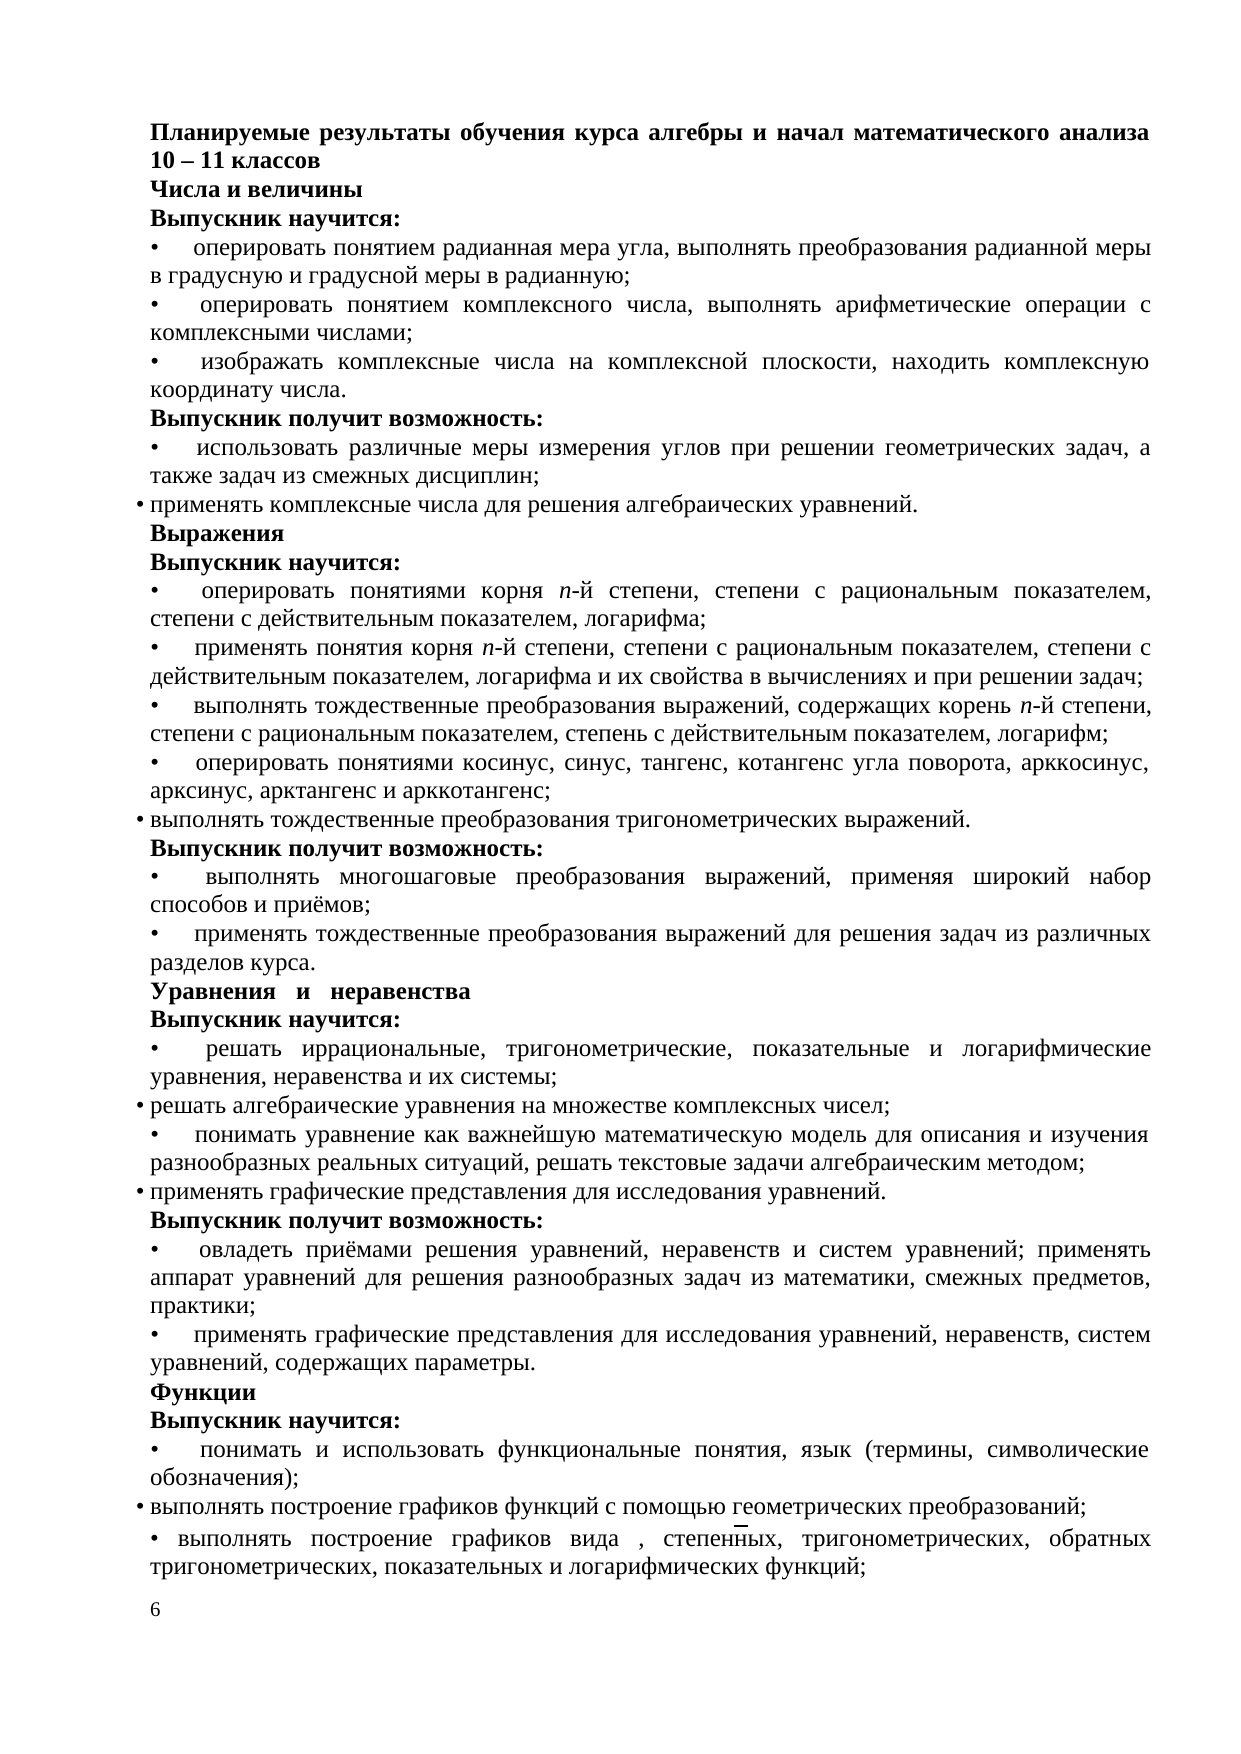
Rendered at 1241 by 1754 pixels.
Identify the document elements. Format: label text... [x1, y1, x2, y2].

list выполнять тождественные преобразования тригонометрических выражений. [136, 804, 1152, 833]
text Выпускник получит возможность: [150, 403, 1152, 432]
list понимать и использовать функциональные понятия, язык (термины, символические обозначения); [150, 1435, 1150, 1491]
list оперировать понятиями корня n-й степени, степени с рациональным показателем, степени с действительным показателем, логарифма; [150, 576, 1152, 632]
list выполнять построение графиков функций с помощью геометрических преобразований; [136, 1491, 1152, 1519]
list понимать уравнение как важнейшую математическую модель для описания и изучения разнообразных реальных ситуаций, решать текстовые задачи алгебраическим методом; [150, 1120, 1150, 1176]
list решать иррациональные, тригонометрические, показательные и логарифмические уравнения, неравенства и их системы; [150, 1034, 1152, 1090]
text Выпускник научится: [150, 203, 1152, 232]
list овладеть приёмами решения уравнений, неравенств и систем уравнений; применять аппарат уравнений для решения разнообразных задач из математики, смежных предметов, практики; [150, 1234, 1152, 1319]
text Выпускник научится: [150, 1406, 1152, 1434]
text Планируемые результаты обучения курса алгебры и начал математического анализа 10 – 11 классов [150, 119, 1150, 174]
list выполнять тождественные преобразования выражений, содержащих корень n-й степени, степени с рациональным показателем, степень с действительным показателем, логарифм; [150, 691, 1152, 747]
text 6 [150, 1596, 1152, 1621]
list выполнять многошаговые преобразования выражений, применяя широкий набор способов и приёмов; [150, 863, 1152, 918]
text Выражения [150, 518, 1152, 547]
list оперировать понятием комплексного числа, выполнять арифметические операции с комплексными числами; [150, 290, 1152, 346]
text Числа и величины [150, 174, 1152, 203]
text Функции [150, 1377, 1152, 1406]
text Уравнения и неравенства Выпускник научится: [150, 977, 471, 1033]
list применять понятия корня n-й степени, степени с рациональным показателем, степени с действительным показателем, логарифма и их свойства в вычислениях и при решении задач; [150, 633, 1152, 689]
list применять тождественные преобразования выражений для решения задач из различных разделов курса. [150, 920, 1152, 975]
list оперировать понятием радианная мера угла, выполнять преобразования радианной меры в градусную и градусной меры в радианную; [150, 233, 1152, 288]
list применять графические представления для исследования уравнений. [136, 1176, 1152, 1204]
list решать алгебраические уравнения на множестве комплексных чисел; [136, 1090, 1152, 1118]
text Выпускник получит возможность: [150, 1205, 1152, 1234]
text Выпускник научится: [150, 547, 1152, 575]
list использовать различные меры измерения углов при решении геометрических задач, а также задач из смежных дисциплин; [150, 433, 1152, 488]
list применять графические представления для исследования уравнений, неравенств, систем уравнений, содержащих параметры. [150, 1320, 1152, 1376]
list применять комплексные числа для решения алгебраических уравнений. [136, 489, 1152, 517]
list изображать комплексные числа на комплексной плоскости, находить комплексную координату числа. [150, 347, 1150, 403]
list оперировать понятиями косинус, синус, тангенс, котангенс угла поворота, арккосинус, арксинус, арктангенс и арккотангенс; [150, 748, 1150, 804]
text • выполнять построение графиков вида , степенных, тригонометрических, обратных тригонометрических, показательных и логарифмических функций; [150, 1524, 1152, 1580]
text Выпускник получит возможность: [150, 833, 1152, 862]
